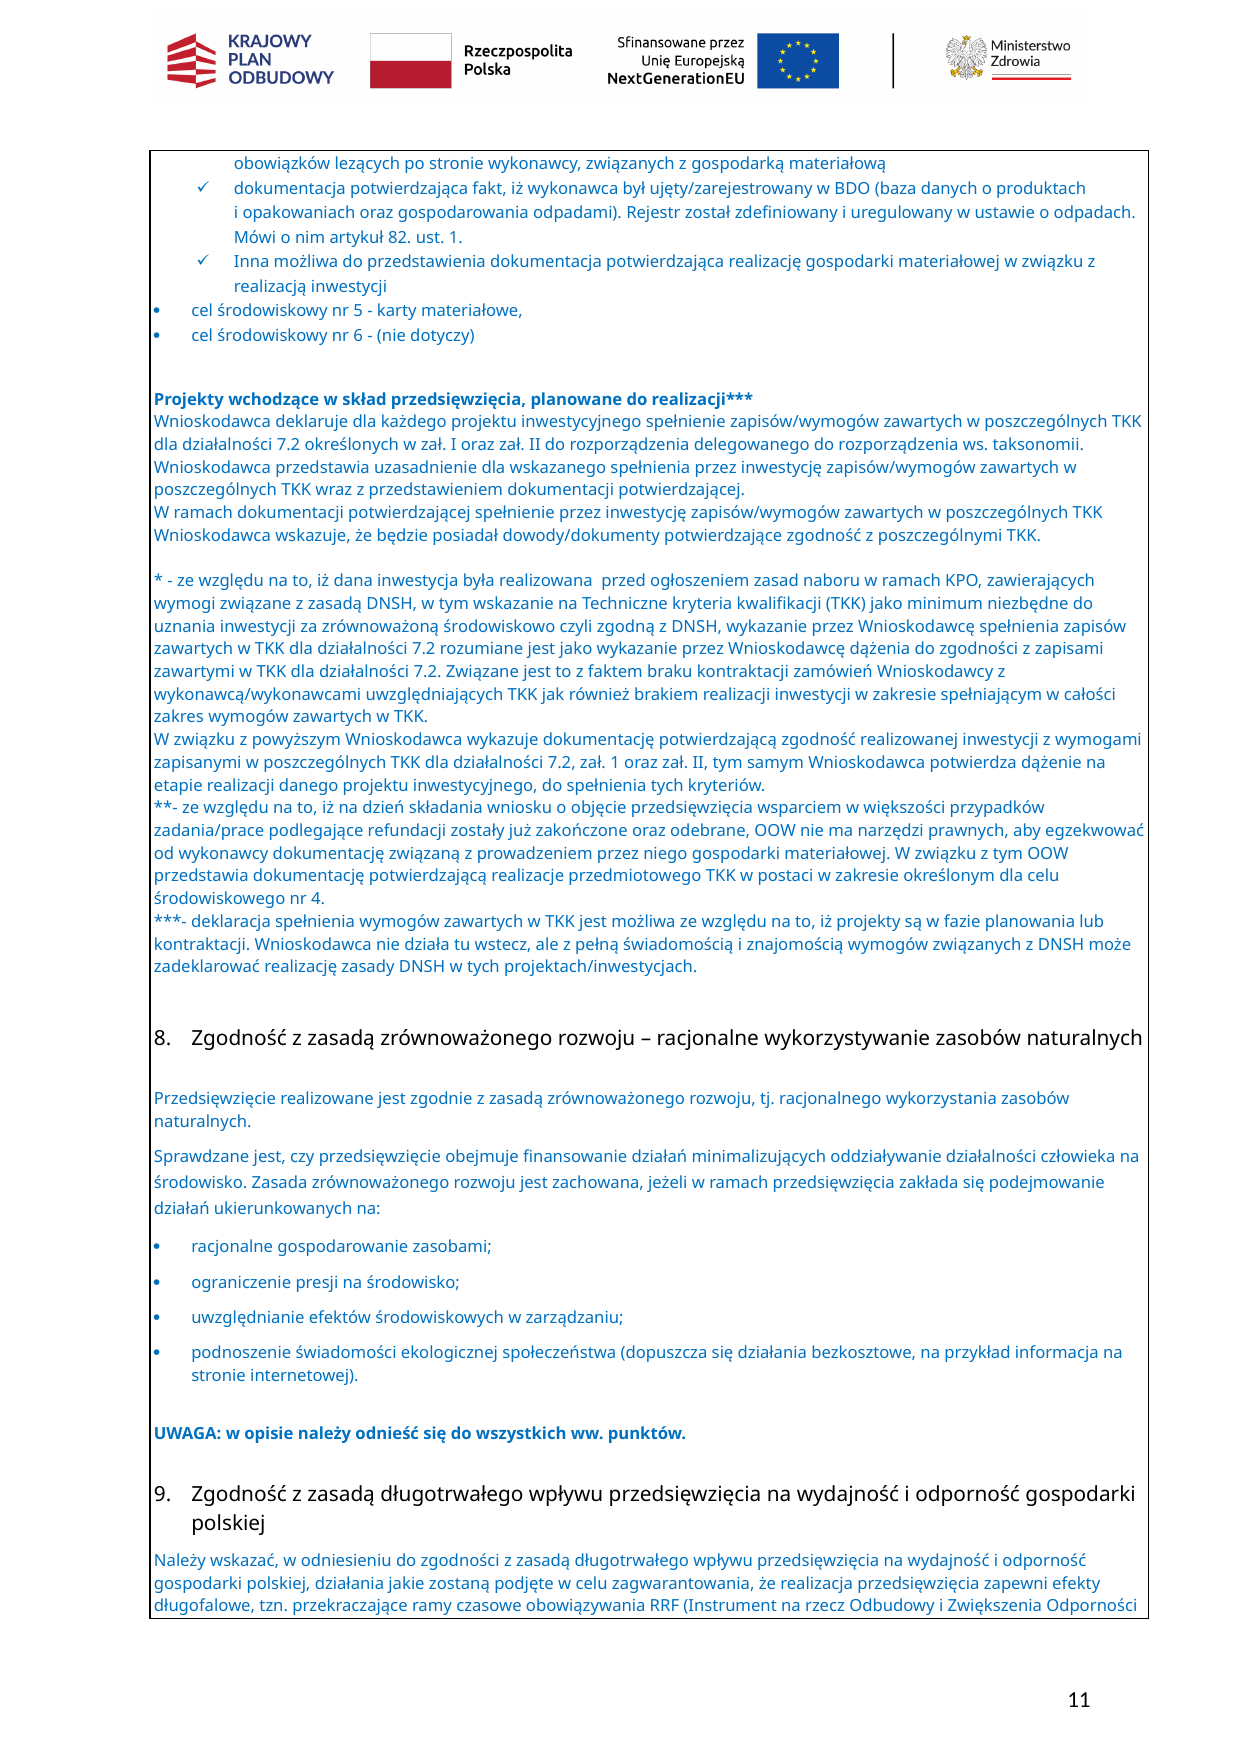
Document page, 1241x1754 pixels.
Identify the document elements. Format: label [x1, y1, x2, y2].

table_cell [151, 151, 1148, 1617]
picture [150, 10, 1090, 105]
